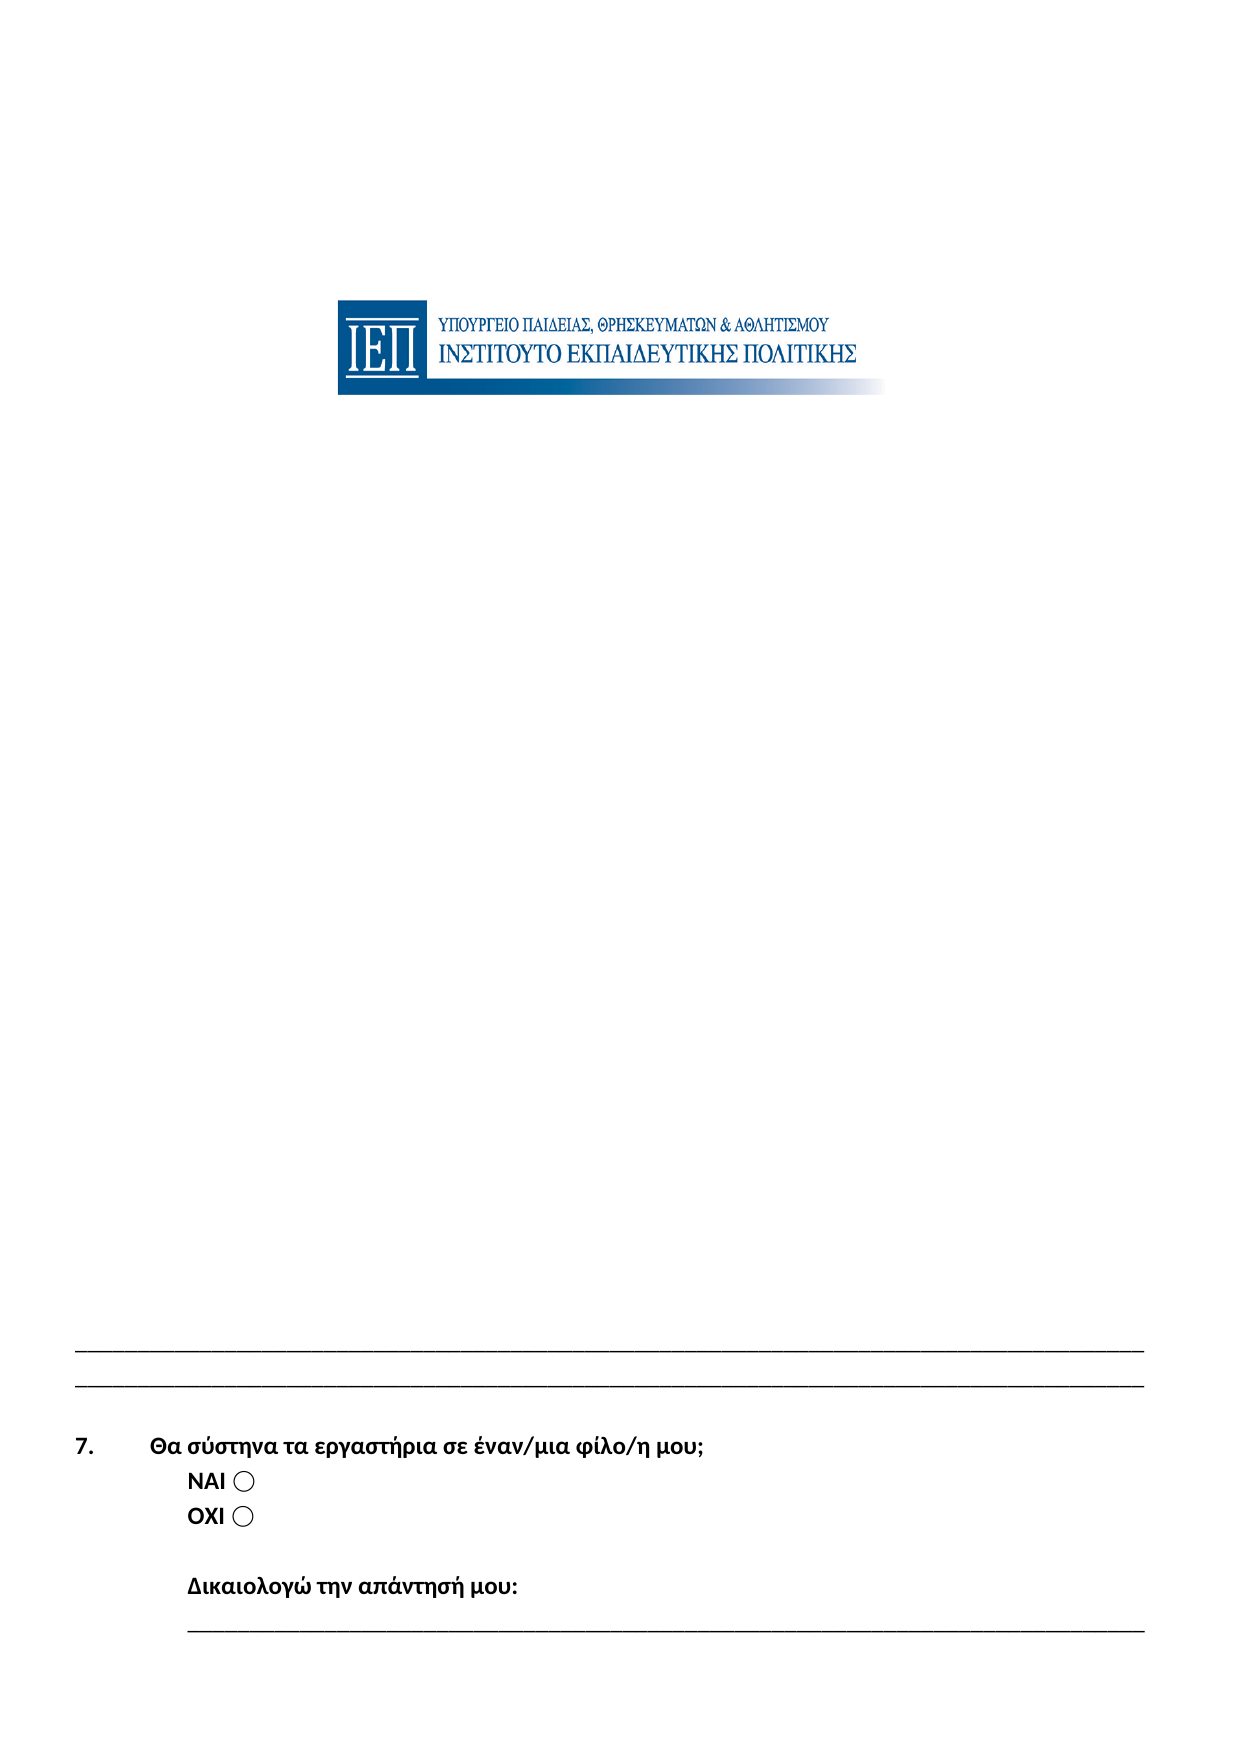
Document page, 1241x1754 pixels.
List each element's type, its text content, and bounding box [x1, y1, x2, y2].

list ΟΧΙ ⃝ [187, 1500, 1148, 1530]
list Δικαιολογώ την απάντησή μου: [187, 1570, 1148, 1600]
picture [337, 300, 886, 395]
text ______________________________________________________________________________________________________________________________________________________________________________________________________________________________________________________________________________________________________________________________________________________________________________________________________________________________________________ [75, 1325, 1148, 1390]
list Θα σύστηνα τα εργαστήρια σε έναν/μια φίλο/η μου; [75, 1430, 1148, 1460]
list ΝΑΙ ⃝ [187, 1465, 1148, 1495]
list _________________________________________________________________________________________________________________________________________________________________________________________________________________________________________________________________________________________________________________________________________________________________________________________________ [187, 1605, 1148, 1635]
